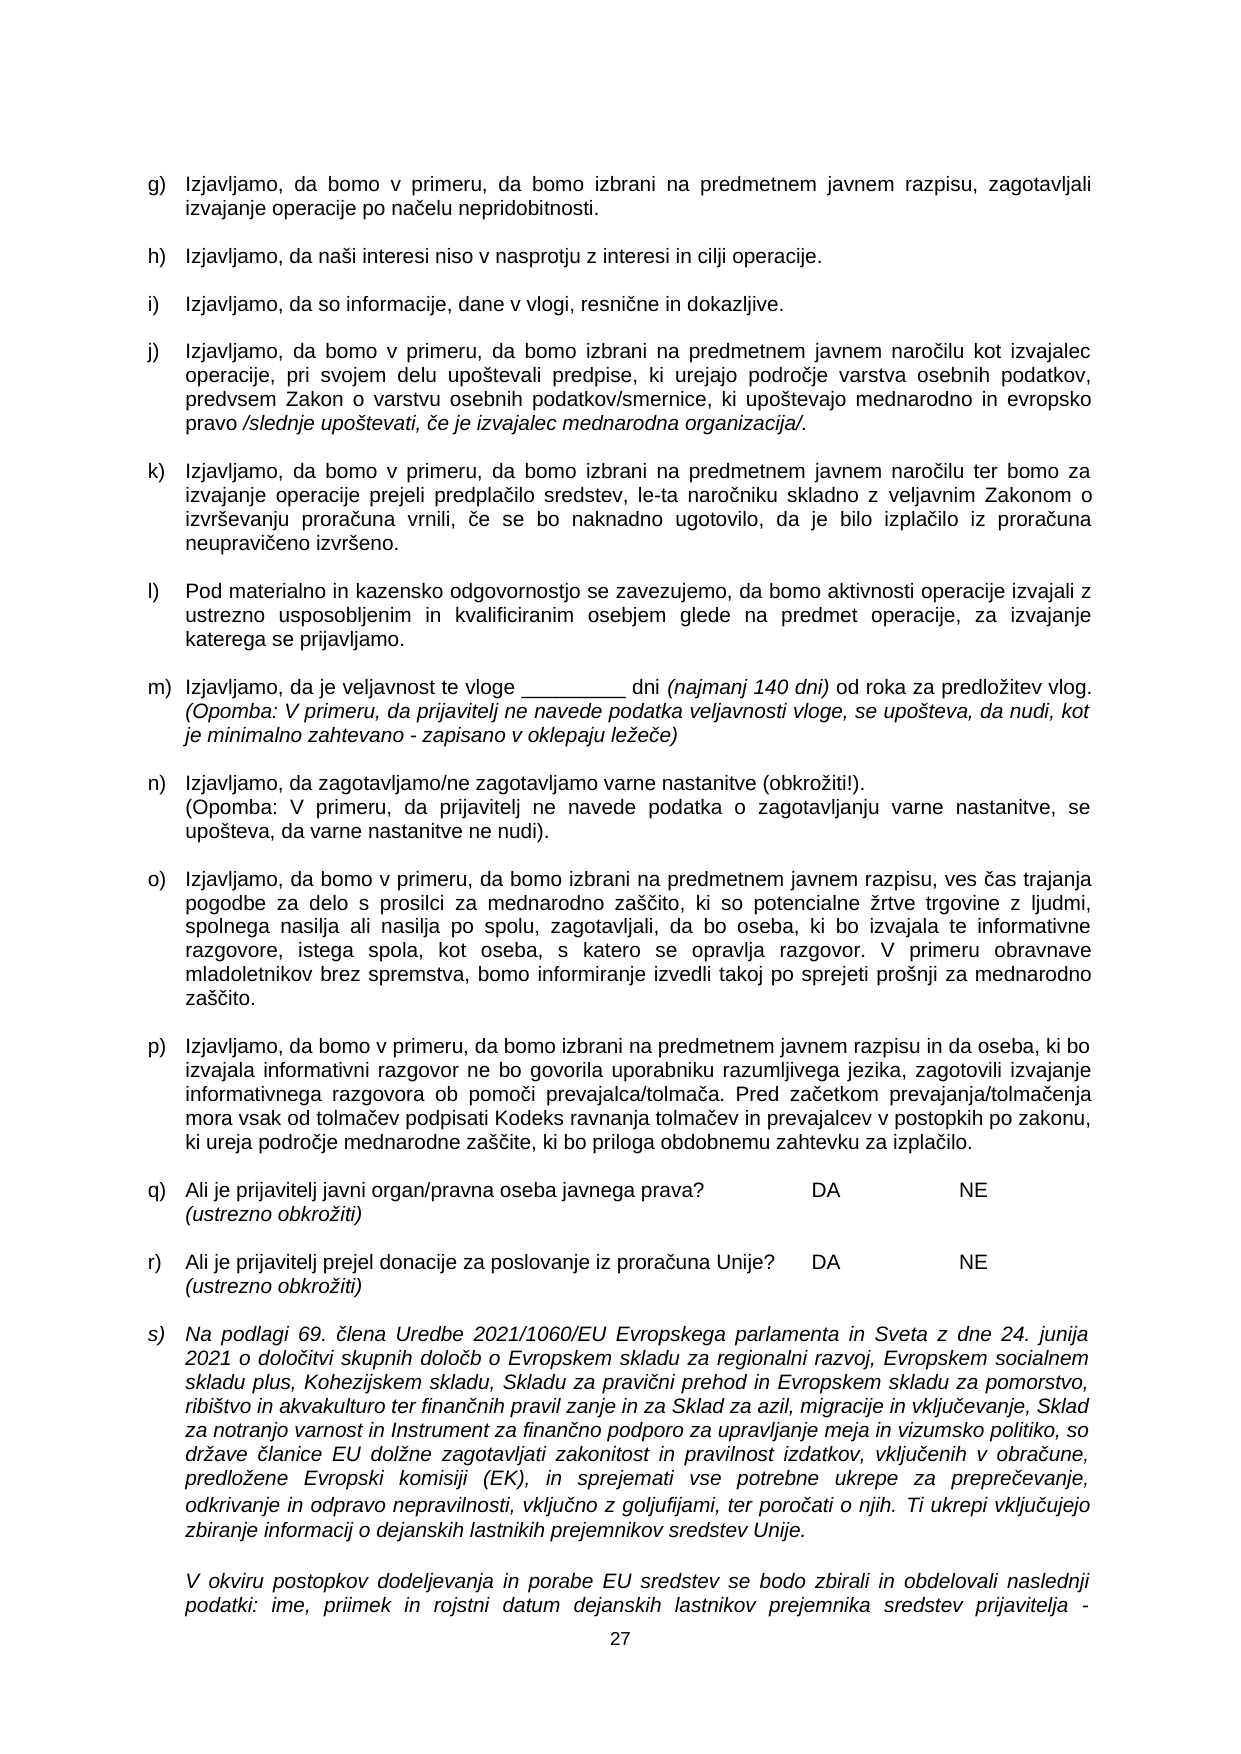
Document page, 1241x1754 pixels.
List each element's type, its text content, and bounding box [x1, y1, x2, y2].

list Ali je prijavitelj javni organ/pravna oseba javnega prava? DA NE [148, 1178, 1092, 1202]
list Ali je prijavitelj prejel donacije za poslovanje iz proračuna Unije? DA NE [148, 1250, 1092, 1274]
text (ustrezno obkrožiti) [185, 1274, 1092, 1298]
list Izjavljamo, da so informacije, dane v vlogi, resnične in dokazljive. [148, 291, 1092, 315]
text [185, 1569, 1092, 1617]
text (ustrezno obkrožiti) [185, 1202, 1092, 1226]
list Izjavljamo, da naši interesi niso v nasprotju z interesi in cilji operacije. [148, 243, 1092, 267]
list Izjavljamo, da bomo v primeru, da bomo izbrani na predmetnem javnem naročilu kot izvajalec operacije, pri svojem delu upoštevali predpise, ki urejajo področje varstva osebnih podatkov, predvsem Zakon o varstvu osebnih podatkov/smernice, ki upoštevajo mednarodno in evropsko pravo /slednje upoštevati, če je izvajalec mednarodna organizacija/. [148, 339, 1092, 435]
list Izjavljamo, da je veljavnost te vloge _________ dni (najmanj 140 dni) od roka za predložitev vlog. (Opomba: V primeru, da prijavitelj ne navede podatka veljavnosti vloge, se upošteva, da nudi, kot je minimalno zahtevano - zapisano v oklepaju ležeče) [148, 675, 1092, 747]
list Pod materialno in kazensko odgovornostjo se zavezujemo, da bomo aktivnosti operacije izvajali z ustrezno usposobljenim in kvalificiranim osebjem glede na predmet operacije, za izvajanje katerega se prijavljamo. [148, 579, 1092, 651]
list Izjavljamo, da bomo v primeru, da bomo izbrani na predmetnem javnem razpisu, zagotavljali izvajanje operacije po načelu nepridobitnosti. [148, 172, 1092, 219]
list Na podlagi 69. člena Uredbe 2021/1060/EU Evropskega parlamenta in Sveta z dne 24. junija 2021 o določitvi skupnih določb o Evropskem skladu za regionalni razvoj, Evropskem socialnem skladu plus, Kohezijskem skladu, Skladu za pravični prehod in Evropskem skladu za pomorstvo, ribištvo in akvakulturo ter finančnih pravil zanje in za Sklad za azil, migracije in vključevanje, Sklad za notranjo varnost in Instrument za finančno podporo za upravljanje meja in vizumsko politiko, so države članice EU dolžne zagotavljati zakonitost in pravilnost izdatkov, vključenih v obračune, predložene Evropski komisiji (EK), in sprejemati vse potrebne ukrepe za preprečevanje, odkrivanje in odpravo nepravilnosti, vključno z goljufijami, ter poročati o njih. Ti ukrepi vključujejo zbiranje informacij o dejanskih lastnikih prejemnikov sredstev Unije. [148, 1322, 1092, 1542]
list Izjavljamo, da bomo v primeru, da bomo izbrani na predmetnem javnem naročilu ter bomo za izvajanje operacije prejeli predplačilo sredstev, le-ta naročniku skladno z veljavnim Zakonom o izvrševanju proračuna vrnili, če se bo naknadno ugotovilo, da je bilo izplačilo iz proračuna neupravičeno izvršeno. [148, 459, 1092, 555]
list Izjavljamo, da zagotavljamo/ne zagotavljamo varne nastanitve (obkrožiti!). [148, 771, 1092, 794]
text (Opomba: V primeru, da prijavitelj ne navede podatka o zagotavljanju varne nastanitve, se upošteva, da varne nastanitve ne nudi). [185, 794, 1092, 842]
list Izjavljamo, da bomo v primeru, da bomo izbrani na predmetnem javnem razpisu in da oseba, ki bo izvajala informativni razgovor ne bo govorila uporabniku razumljivega jezika, zagotovili izvajanje informativnega razgovora ob pomoči prevajalca/tolmača. Pred začetkom prevajanja/tolmačenja mora vsak od tolmačev podpisati Kodeks ravnanja tolmačev in prevajalcev v postopkih po zakonu, ki ureja področje mednarodne zaščite, ki bo priloga obdobnemu zahtevku za izplačilo. [148, 1034, 1092, 1154]
list Izjavljamo, da bomo v primeru, da bomo izbrani na predmetnem javnem razpisu, ves čas trajanja pogodbe za delo s prosilci za mednarodno zaščito, ki so potencialne žrtve trgovine z ljudmi, spolnega nasilja ali nasilja po spolu, zagotavljali, da bo oseba, ki bo izvajala te informativne razgovore, istega spola, kot oseba, s katero se opravlja razgovor. V primeru obravnave mladoletnikov brez spremstva, bomo informiranje izvedli takoj po sprejeti prošnji za mednarodno zaščito. [148, 866, 1092, 1010]
